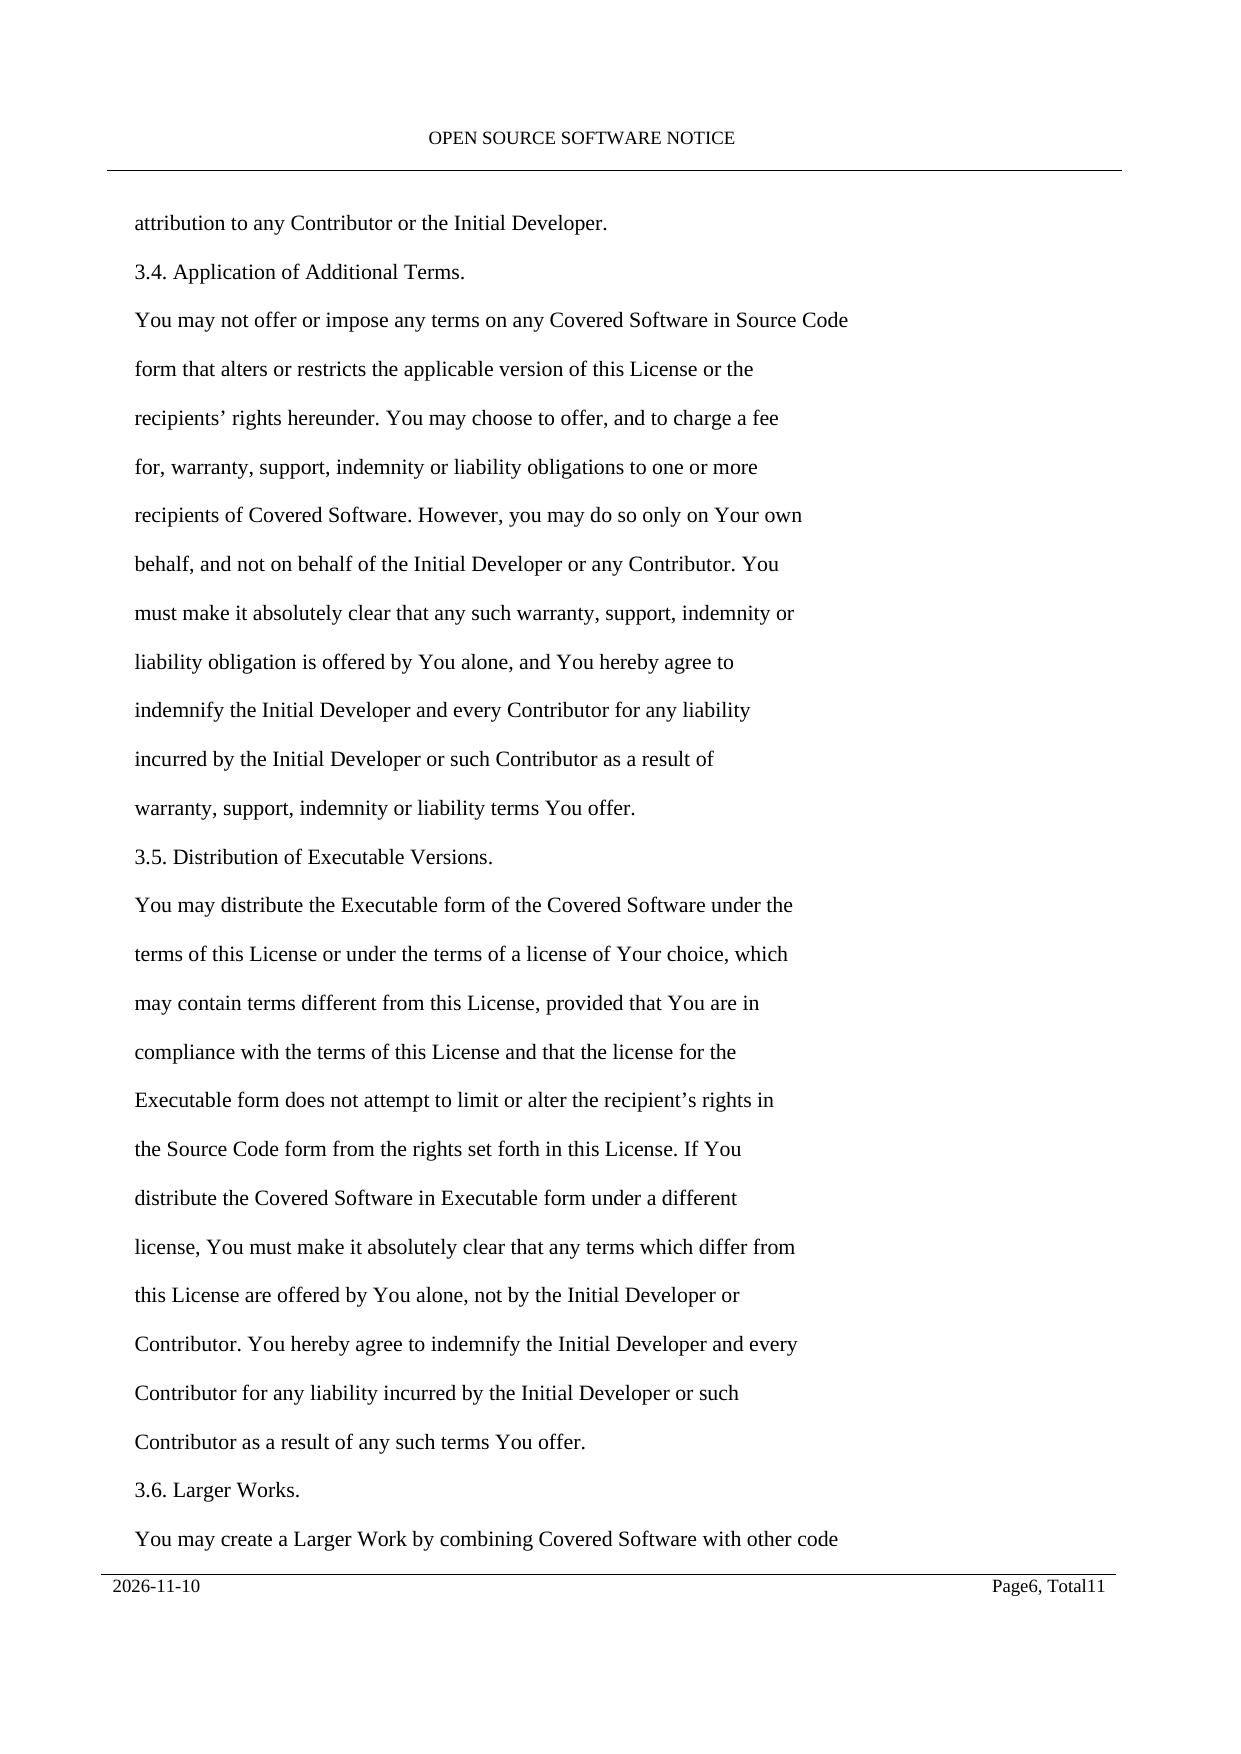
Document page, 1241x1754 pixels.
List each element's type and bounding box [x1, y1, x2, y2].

text [112, 206, 1128, 1555]
